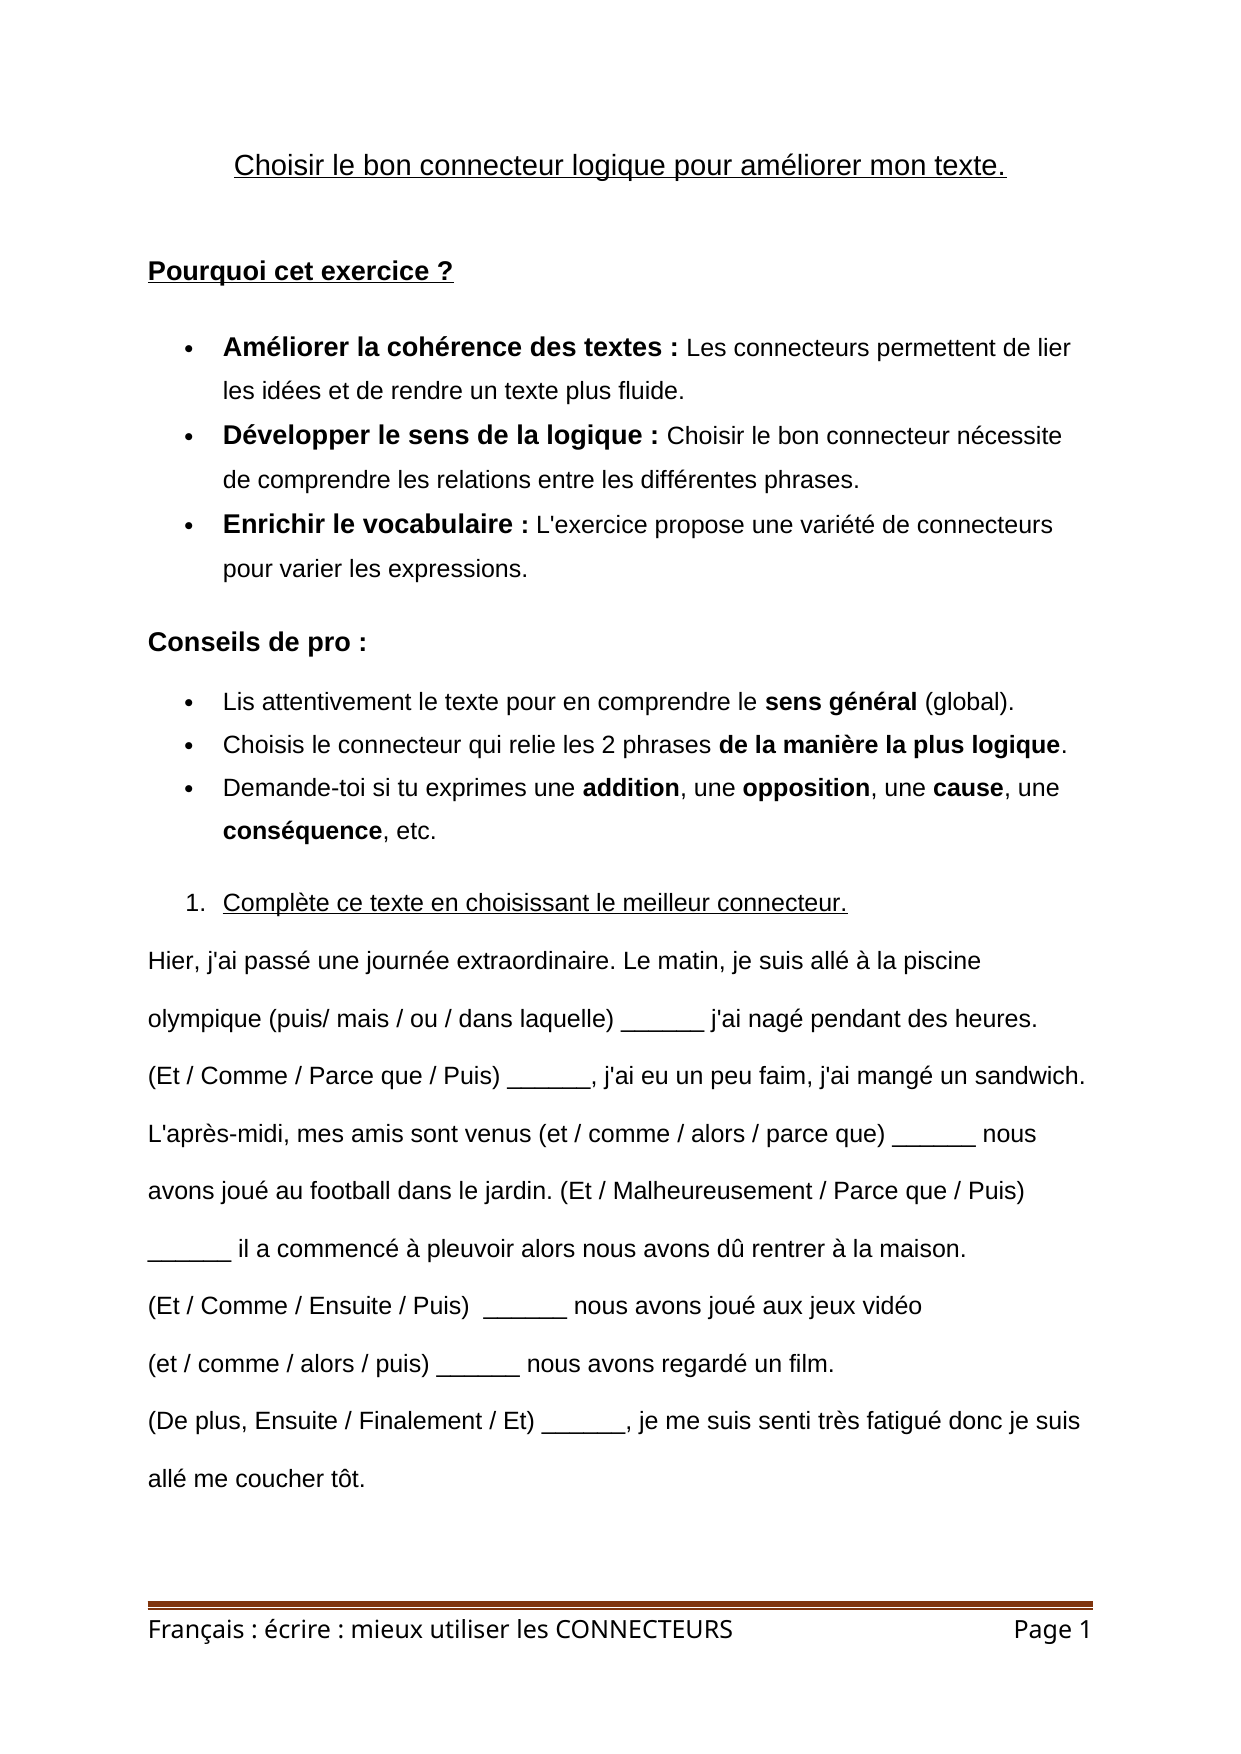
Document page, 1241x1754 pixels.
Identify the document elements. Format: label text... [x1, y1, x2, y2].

list Lis attentivement le texte pour en comprendre le sens général (global). [185, 686, 1093, 715]
list Améliorer la cohérence des textes : Les connecteurs permettent de lier les idées et de rendre un texte plus fluide. [185, 331, 1093, 405]
text Hier, j'ai passé une journée extraordinaire. Le matin, je suis allé à la piscine olympique (puis/ mais / ou / dans laquelle) ______ j'ai nagé pendant des heures. (Et / Comme / Parce que / Puis) ______, j'ai eu un peu faim, j'ai mangé un sandwich. L'après-midi, mes amis sont venus (et / comme / alors / parce que) ______ nous avons joué au football dans le jardin. (Et / Malheureusement / Parce que / Puis) ______ il a commencé à pleuvoir alors nous avons dû rentrer à la maison. (Et / Comme / Ensuite / Puis) ______ nous avons joué aux jeux vidéo (et / comme / alors / puis) ______ nous avons regardé un film. (De plus, Ensuite / Finalement / Et) ______, je me suis senti très fatigué donc je suis allé me coucher tôt. [148, 946, 1093, 1492]
list Choisis le connecteur qui relie les 2 phrases de la manière la plus logique. [185, 729, 1093, 758]
text Conseils de pro : [148, 626, 1093, 657]
text Pourquoi cet exercice ? [148, 254, 1093, 286]
list Enrichir le vocabulaire : L'exercice propose une variété de connecteurs pour varier les expressions. [185, 508, 1093, 582]
list Complète ce texte en choisissant le meilleur connecteur. [185, 888, 1093, 917]
list Développer le sens de la logique : Choisir le bon connecteur nécessite de comprendre les relations entre les différentes phrases. [185, 419, 1093, 494]
text Choisir le bon connecteur logique pour améliorer mon texte. [148, 148, 1093, 220]
list Demande-toi si tu exprimes une addition, une opposition, une cause, une conséquence, etc. [185, 773, 1093, 844]
